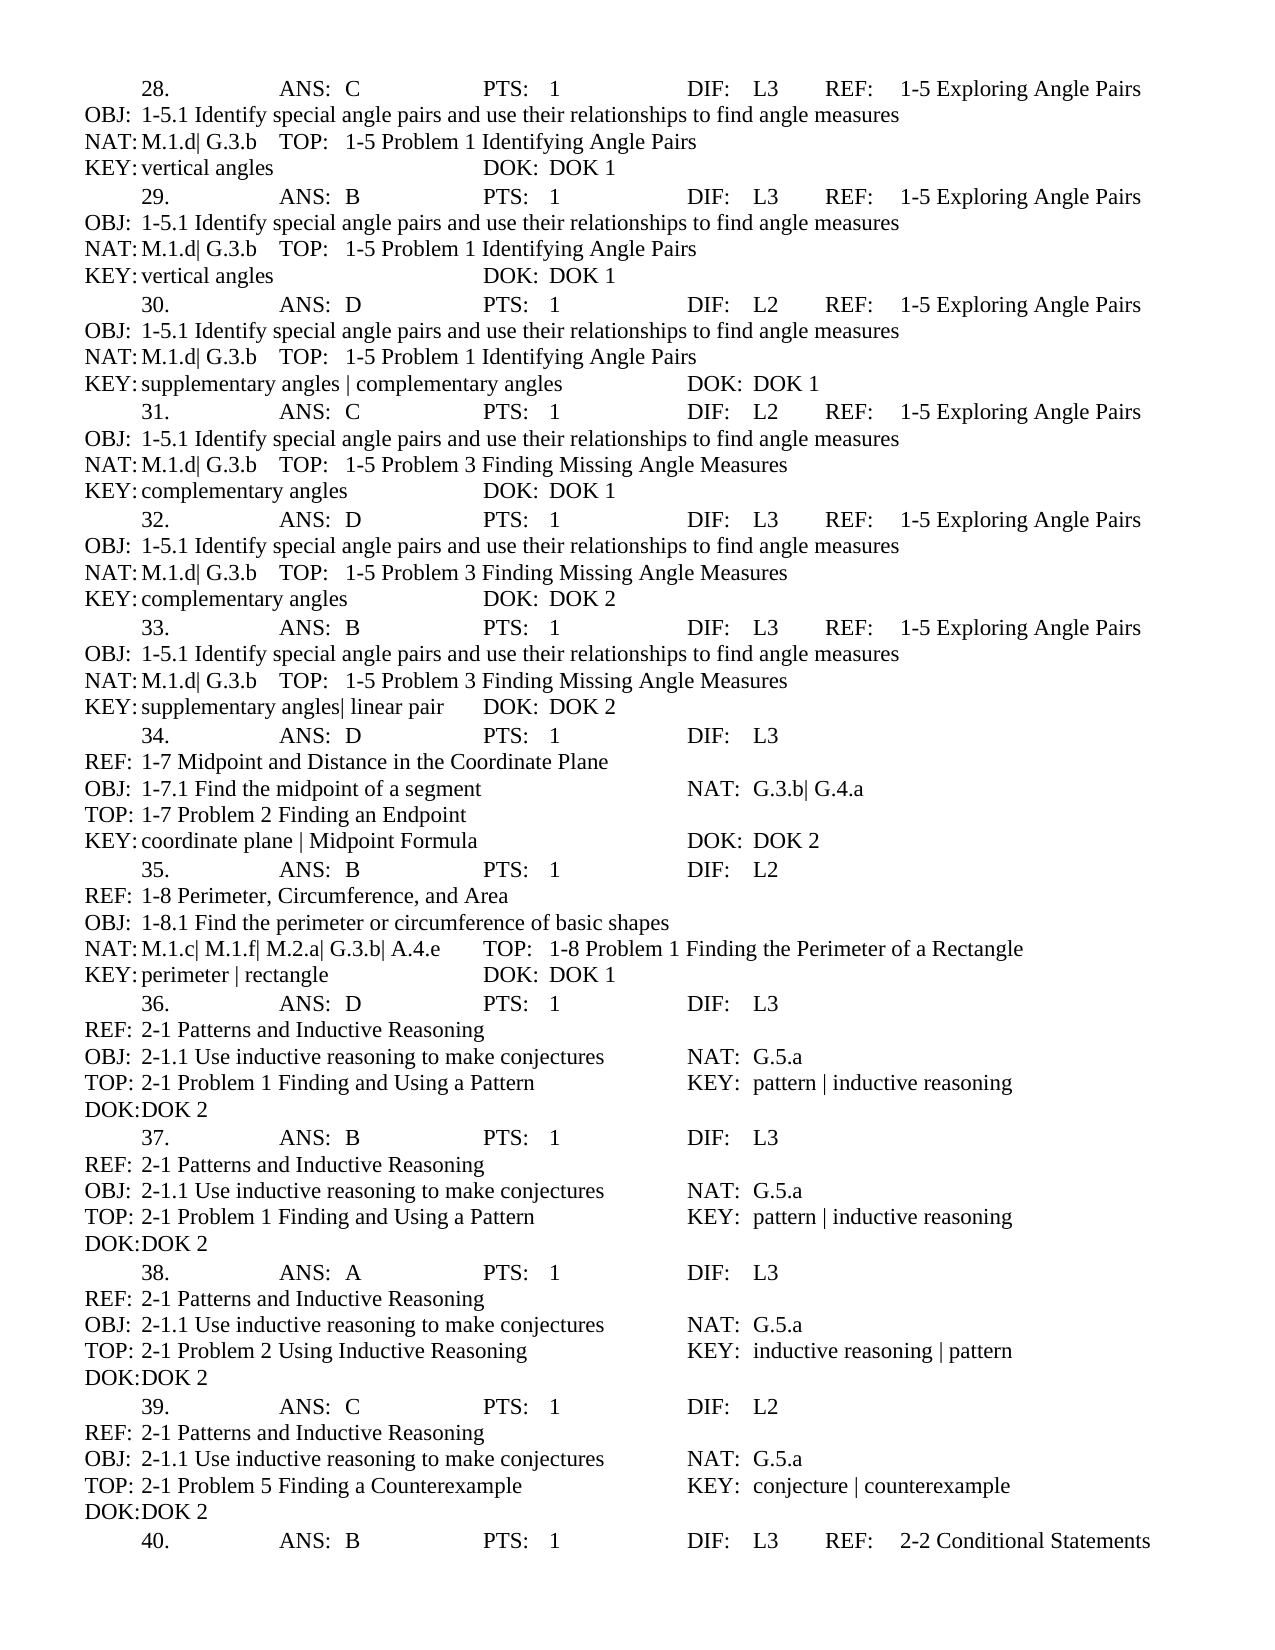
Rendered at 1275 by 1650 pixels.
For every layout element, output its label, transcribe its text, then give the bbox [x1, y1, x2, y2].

text NAT: M.1.d| G.3.b TOP: 1-5 Problem 3 Finding Missing Angle Measures [84, 451, 1200, 477]
text 33. ANS: B PTS: 1 DIF: L3 REF: 1-5 Exploring Angle Pairs [84, 614, 1200, 640]
text DOK: DOK 2 [84, 1498, 1200, 1524]
text 28. ANS: C PTS: 1 DIF: L3 REF: 1-5 Exploring Angle Pairs [84, 75, 1200, 101]
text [84, 101, 1200, 128]
text REF: 2-1 Patterns and Inductive Reasoning [84, 1017, 1200, 1043]
text KEY: supplementary angles | complementary angles DOK: DOK 1 [84, 370, 1200, 396]
text OBJ: 1-5.1 Identify special angle pairs and use their relationships to find angle measures [84, 425, 1200, 451]
text REF: 2-1 Patterns and Inductive Reasoning [84, 1285, 1200, 1311]
text OBJ: 1-8.1 Find the perimeter or circumference of basic shapes [84, 909, 1200, 935]
text OBJ: 2-1.1 Use inductive reasoning to make conjectures NAT: G.5.a [84, 1177, 1200, 1203]
text KEY: supplementary angles| linear pair DOK: DOK 2 [84, 693, 1200, 719]
text 36. ANS: D PTS: 1 DIF: L3 [84, 990, 1200, 1017]
text OBJ: 2-1.1 Use inductive reasoning to make conjectures NAT: G.5.a [84, 1311, 1200, 1338]
text TOP: 2-1 Problem 2 Using Inductive Reasoning KEY: inductive reasoning | pattern [84, 1338, 1200, 1364]
text 30. ANS: D PTS: 1 DIF: L2 REF: 1-5 Exploring Angle Pairs [84, 291, 1200, 317]
text TOP: 2-1 Problem 5 Finding a Counterexample KEY: conjecture | counterexample [84, 1472, 1200, 1498]
text OBJ: 1-5.1 Identify special angle pairs and use their relationships to find angle measures [84, 317, 1200, 343]
text DOK: DOK 2 [84, 1230, 1200, 1256]
text OBJ: 1-5.1 Identify special angle pairs and use their relationships to find angle measures [84, 533, 1200, 559]
text 32. ANS: D PTS: 1 DIF: L3 REF: 1-5 Exploring Angle Pairs [84, 506, 1200, 533]
text NAT: M.1.d| G.3.b TOP: 1-5 Problem 1 Identifying Angle Pairs [84, 236, 1200, 262]
text REF: 1-7 Midpoint and Distance in the Coordinate Plane [84, 748, 1200, 774]
text 35. ANS: B PTS: 1 DIF: L2 [84, 856, 1200, 882]
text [84, 209, 1200, 236]
text NAT: M.1.c| M.1.f| M.2.a| G.3.b| A.4.e TOP: 1-8 Problem 1 Finding the Perimeter of a Rectangle [84, 935, 1200, 961]
text TOP: 2-1 Problem 1 Finding and Using a Pattern KEY: pattern | inductive reasoning [84, 1069, 1200, 1096]
text OBJ: 1-7.1 Find the midpoint of a segment NAT: G.3.b| G.4.a [84, 774, 1200, 801]
text DOK: DOK 2 [84, 1364, 1200, 1390]
text TOP: 2-1 Problem 1 Finding and Using a Pattern KEY: pattern | inductive reasoning [84, 1203, 1200, 1230]
text KEY: vertical angles DOK: DOK 1 [84, 154, 1200, 180]
text OBJ: 2-1.1 Use inductive reasoning to make conjectures NAT: G.5.a [84, 1445, 1200, 1472]
text OBJ: 1-5.1 Identify special angle pairs and use their relationships to find angle measures [84, 640, 1200, 667]
text KEY: complementary angles DOK: DOK 1 [84, 477, 1200, 504]
text KEY: coordinate plane | Midpoint Formula DOK: DOK 2 [84, 827, 1200, 854]
text KEY: complementary angles DOK: DOK 2 [84, 585, 1200, 612]
text KEY: vertical angles DOK: DOK 1 [84, 262, 1200, 288]
text TOP: 1-7 Problem 2 Finding an Endpoint [84, 801, 1200, 827]
text REF: 1-8 Perimeter, Circumference, and Area [84, 882, 1200, 909]
text 29. ANS: B PTS: 1 DIF: L3 REF: 1-5 Exploring Angle Pairs [84, 183, 1200, 209]
text 34. ANS: D PTS: 1 DIF: L3 [84, 722, 1200, 748]
text 37. ANS: B PTS: 1 DIF: L3 [84, 1124, 1200, 1151]
text 38. ANS: A PTS: 1 DIF: L3 [84, 1258, 1200, 1285]
text OBJ: 2-1.1 Use inductive reasoning to make conjectures NAT: G.5.a [84, 1043, 1200, 1069]
text 39. ANS: C PTS: 1 DIF: L2 [84, 1393, 1200, 1419]
text 40. ANS: B PTS: 1 DIF: L3 REF: 2-2 Conditional Statements [84, 1527, 1200, 1553]
text NAT: M.1.d| G.3.b TOP: 1-5 Problem 3 Finding Missing Angle Measures [84, 667, 1200, 693]
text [84, 128, 1200, 154]
text NAT: M.1.d| G.3.b TOP: 1-5 Problem 1 Identifying Angle Pairs [84, 343, 1200, 370]
text REF: 2-1 Patterns and Inductive Reasoning [84, 1419, 1200, 1445]
text KEY: perimeter | rectangle DOK: DOK 1 [84, 961, 1200, 988]
text NAT: M.1.d| G.3.b TOP: 1-5 Problem 3 Finding Missing Angle Measures [84, 559, 1200, 585]
text DOK: DOK 2 [84, 1096, 1200, 1122]
text REF: 2-1 Patterns and Inductive Reasoning [84, 1151, 1200, 1177]
text 31. ANS: C PTS: 1 DIF: L2 REF: 1-5 Exploring Angle Pairs [84, 398, 1200, 425]
